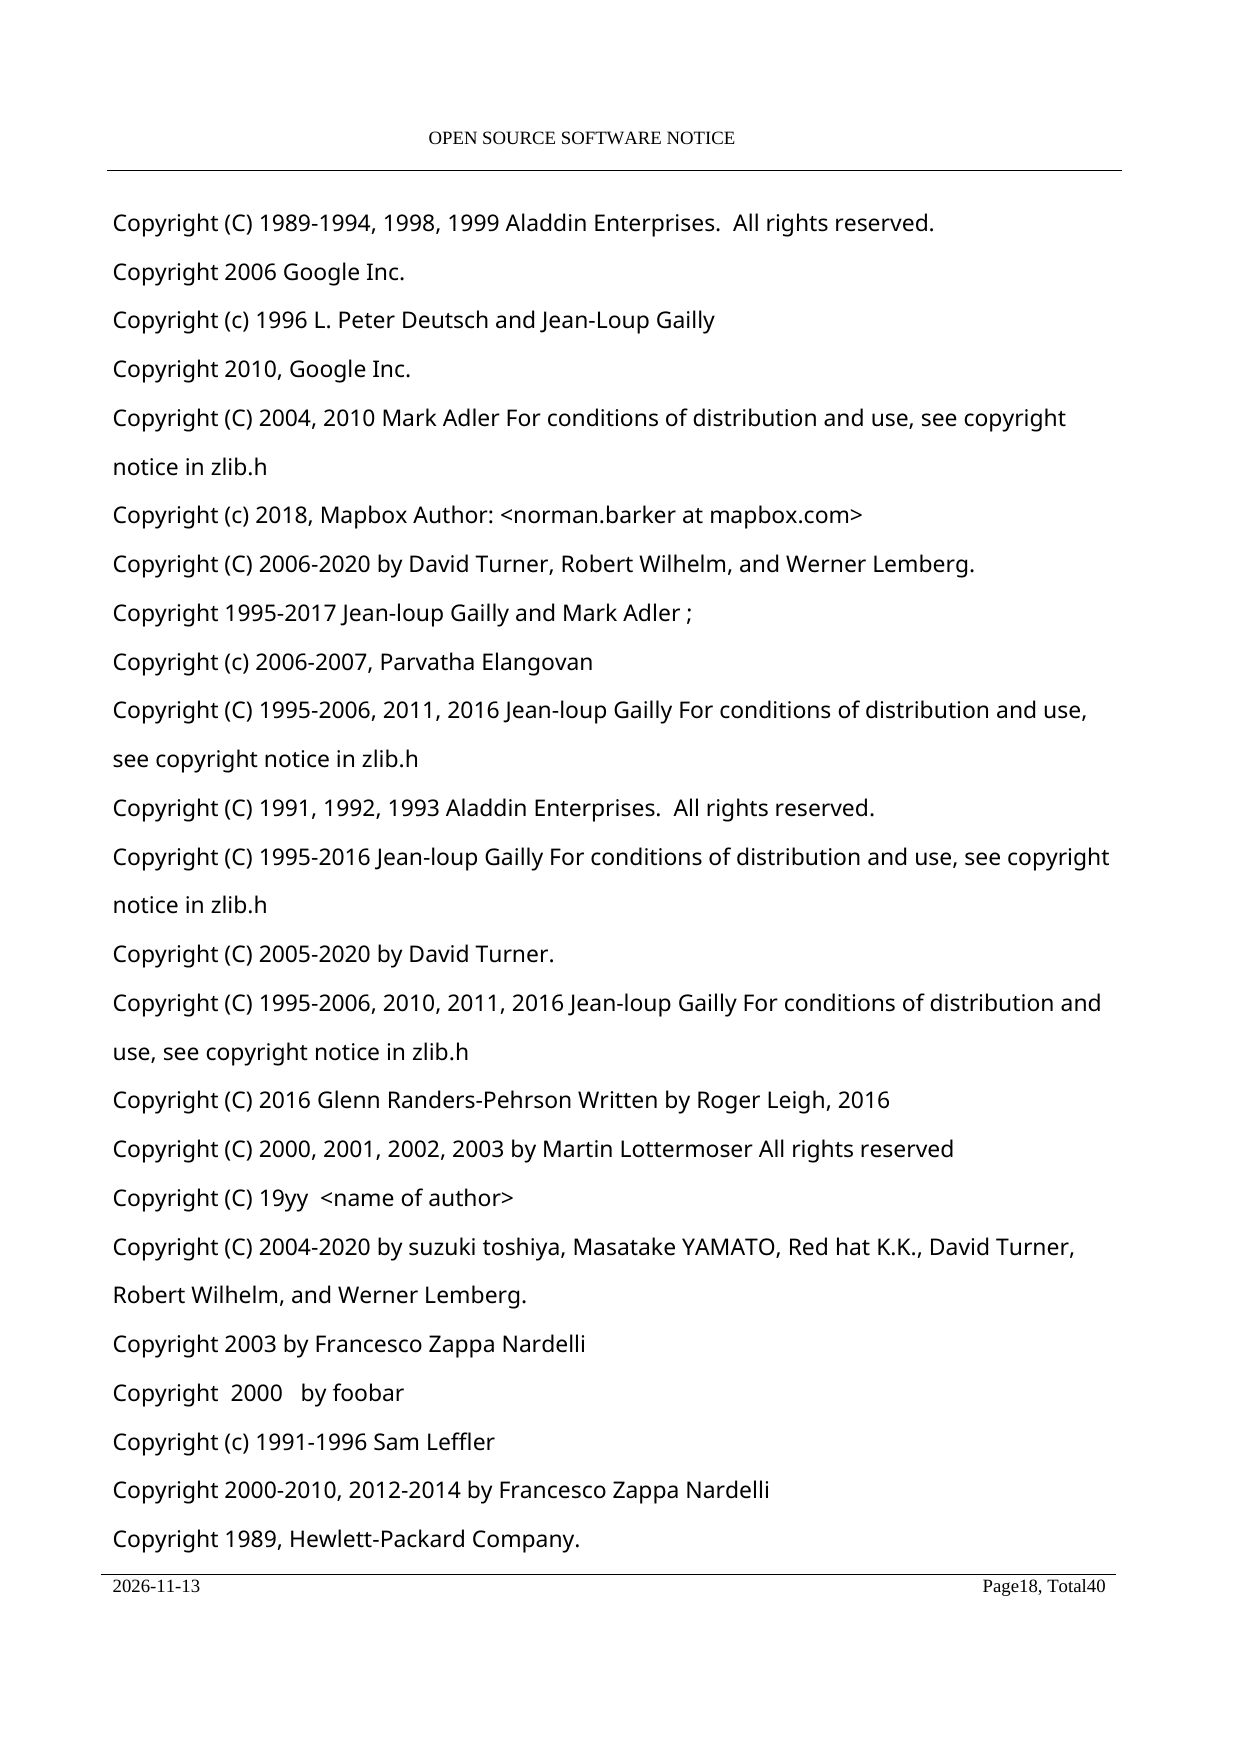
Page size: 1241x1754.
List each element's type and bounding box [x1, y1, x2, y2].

text [112, 206, 1128, 1555]
